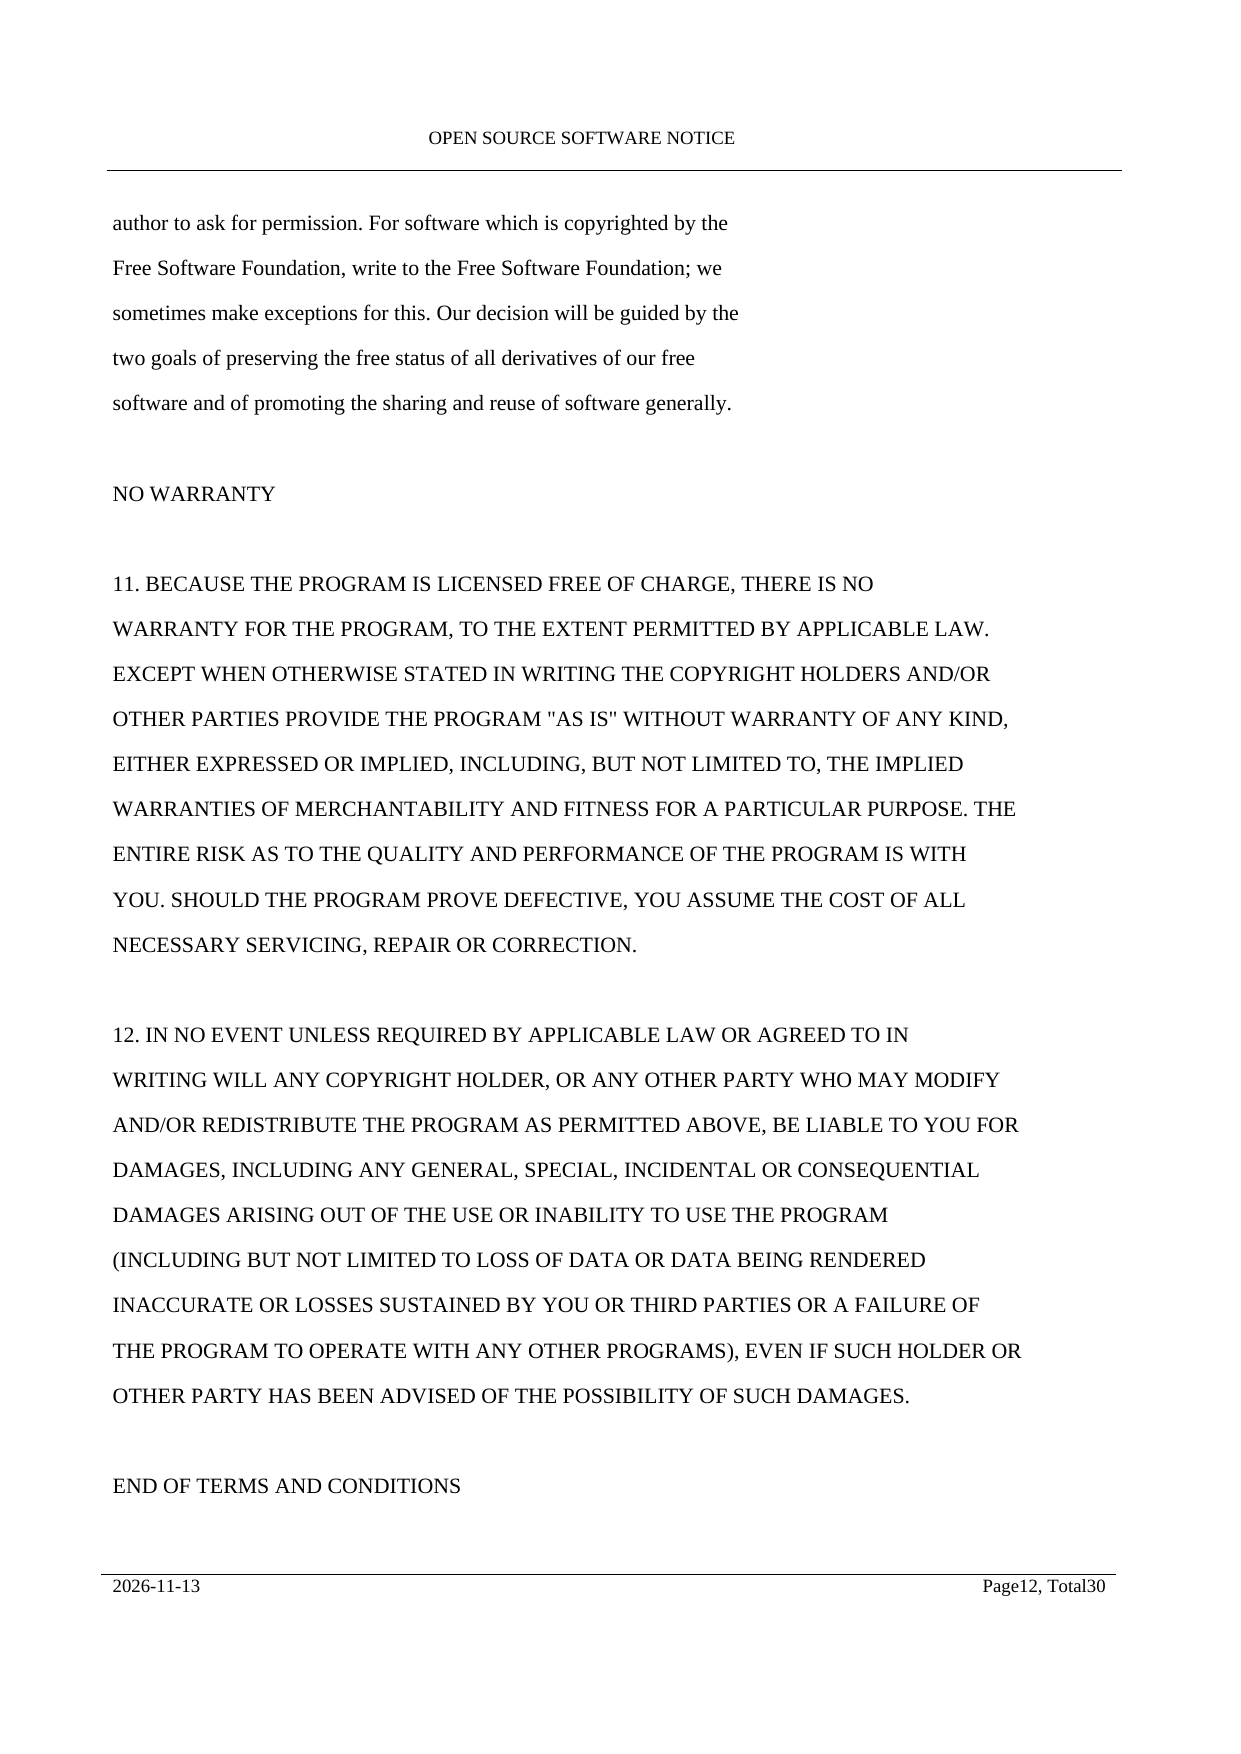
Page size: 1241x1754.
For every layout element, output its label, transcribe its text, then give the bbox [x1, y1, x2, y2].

text 12. IN NO EVENT UNLESS REQUIRED BY APPLICABLE LAW OR AGREED TO IN [112, 1018, 1128, 1051]
text DAMAGES, INCLUDING ANY GENERAL, SPECIAL, INCIDENTAL OR CONSEQUENTIAL [112, 1153, 1128, 1186]
text THE PROGRAM TO OPERATE WITH ANY OTHER PROGRAMS), EVEN IF SUCH HOLDER OR [112, 1334, 1128, 1366]
text END OF TERMS AND CONDITIONS [112, 1469, 1128, 1502]
text WARRANTIES OF MERCHANTABILITY AND FITNESS FOR A PARTICULAR PURPOSE. THE [112, 793, 1128, 825]
text WRITING WILL ANY COPYRIGHT HOLDER, OR ANY OTHER PARTY WHO MAY MODIFY [112, 1063, 1128, 1096]
text EITHER EXPRESSED OR IMPLIED, INCLUDING, BUT NOT LIMITED TO, THE IMPLIED [112, 748, 1128, 780]
text (INCLUDING BUT NOT LIMITED TO LOSS OF DATA OR DATA BEING RENDERED [112, 1244, 1128, 1276]
text Free Software Foundation, write to the Free Software Foundation; we [112, 251, 1128, 284]
text NECESSARY SERVICING, REPAIR OR CORRECTION. [112, 928, 1128, 961]
text 11. BECAUSE THE PROGRAM IS LICENSED FREE OF CHARGE, THERE IS NO [112, 567, 1128, 600]
text EXCEPT WHEN OTHERWISE STATED IN WRITING THE COPYRIGHT HOLDERS AND/OR [112, 657, 1128, 690]
text ENTIRE RISK AS TO THE QUALITY AND PERFORMANCE OF THE PROGRAM IS WITH [112, 838, 1128, 870]
text DAMAGES ARISING OUT OF THE USE OR INABILITY TO USE THE PROGRAM [112, 1199, 1128, 1231]
text INACCURATE OR LOSSES SUSTAINED BY YOU OR THIRD PARTIES OR A FAILURE OF [112, 1289, 1128, 1321]
text OTHER PARTIES PROVIDE THE PROGRAM "AS IS" WITHOUT WARRANTY OF ANY KIND, [112, 702, 1128, 735]
text WARRANTY FOR THE PROGRAM, TO THE EXTENT PERMITTED BY APPLICABLE LAW. [112, 612, 1128, 645]
text YOU. SHOULD THE PROGRAM PROVE DEFECTIVE, YOU ASSUME THE COST OF ALL [112, 883, 1128, 915]
text AND/OR REDISTRIBUTE THE PROGRAM AS PERMITTED ABOVE, BE LIABLE TO YOU FOR [112, 1108, 1128, 1141]
text software and of promoting the sharing and reuse of software generally. [112, 387, 1128, 419]
text author to ask for permission. For software which is copyrighted by the [112, 206, 1128, 239]
text OTHER PARTY HAS BEEN ADVISED OF THE POSSIBILITY OF SUCH DAMAGES. [112, 1379, 1128, 1412]
text NO WARRANTY [112, 477, 1128, 509]
text sometimes make exceptions for this. Our decision will be guided by the [112, 297, 1128, 329]
text two goals of preserving the free status of all derivatives of our free [112, 342, 1128, 374]
